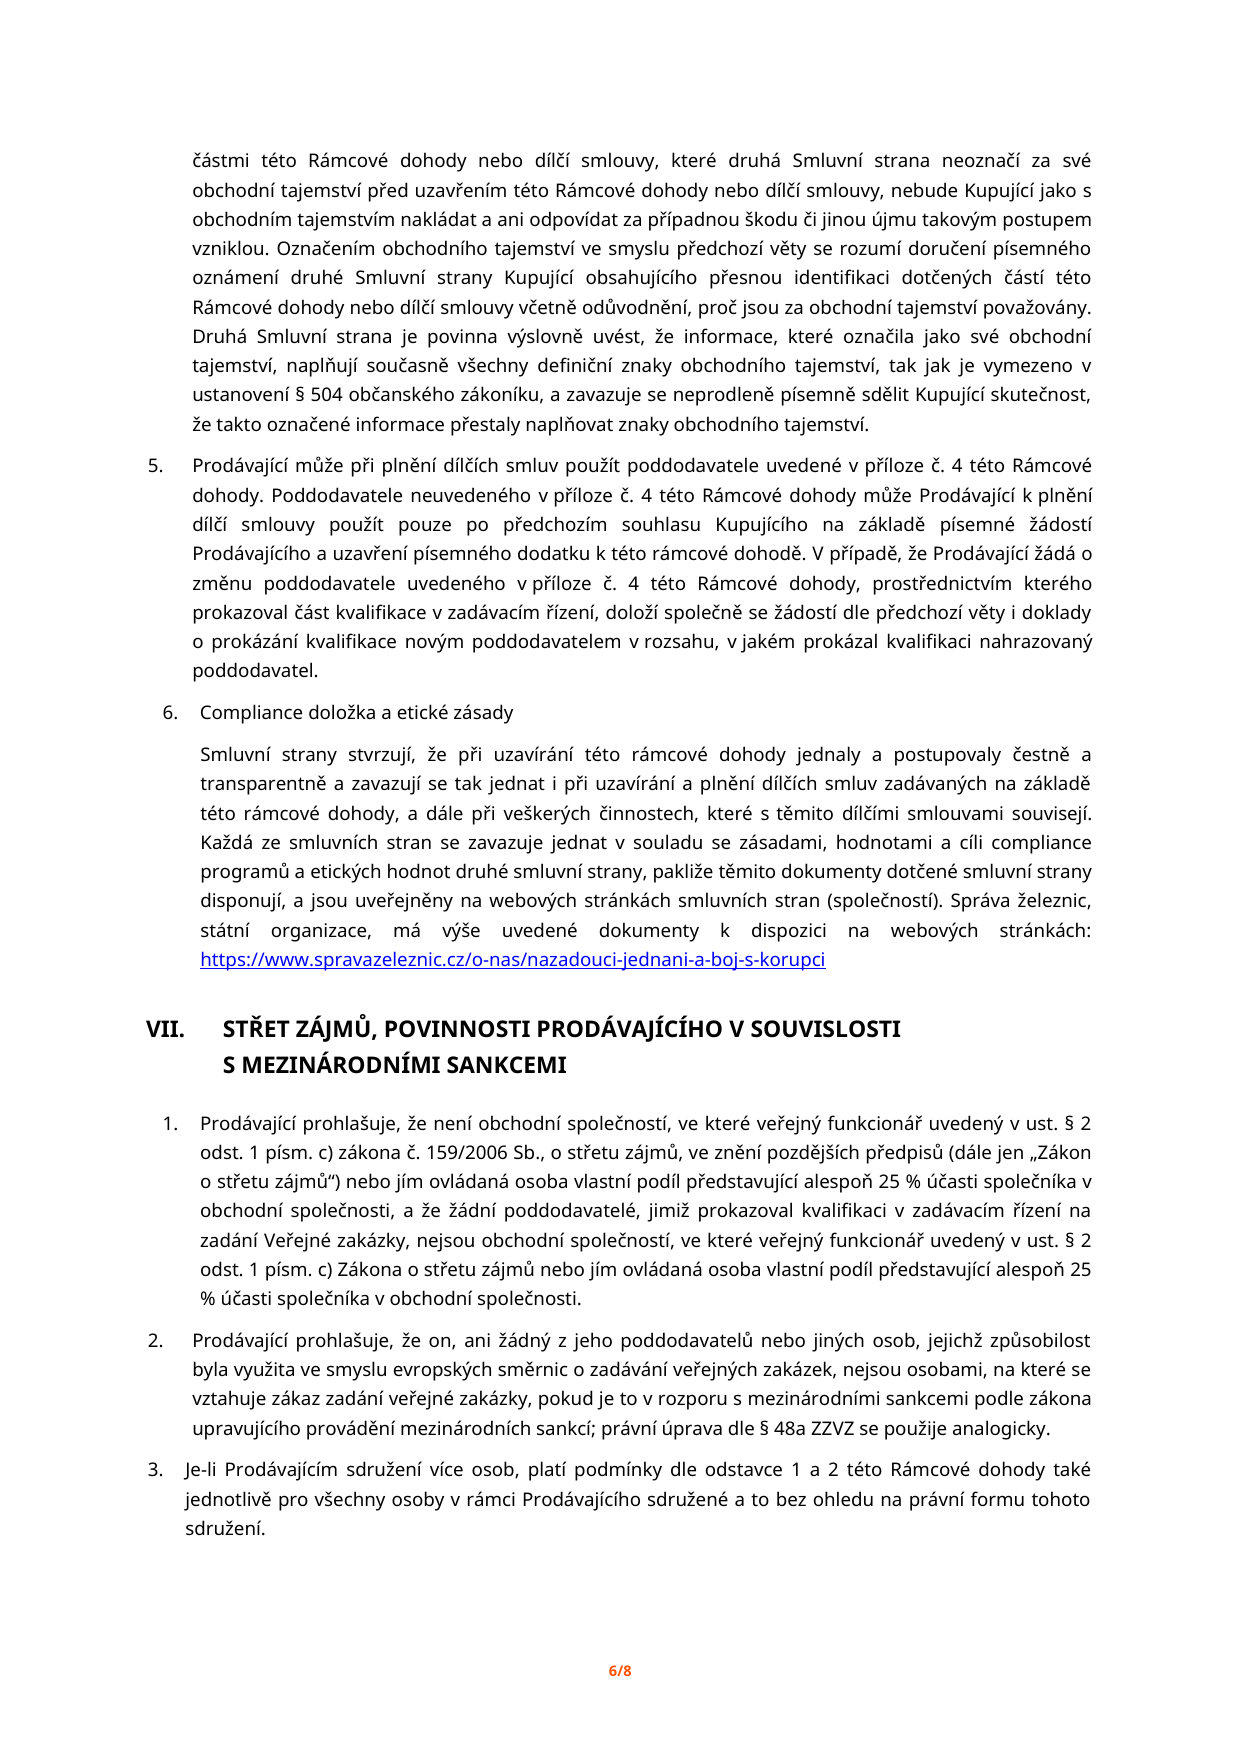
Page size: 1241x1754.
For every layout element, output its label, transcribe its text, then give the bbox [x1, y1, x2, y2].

list Prodávající může při plnění dílčích smluv použít poddodavatele uvedené v příloze č. 4 této Rámcové dohody. Poddodavatele neuvedeného v příloze č. 4 této Rámcové dohody může Prodávající k plnění dílčí smlouvy použít pouze po předchozím souhlasu Kupujícího na základě písemné žádostí Prodávajícího a uzavření písemného dodatku k této rámcové dohodě. V případě, že Prodávající žádá o změnu poddodavatele uvedeného v příloze č. 4 této Rámcové dohody, prostřednictvím kterého prokazoval část kvalifikace v zadávacím řízení, doloží společně se žádostí dle předchozí věty i doklady o prokázání kvalifikace novým poddodavatelem v rozsahu, v jakém prokázal kvalifikaci nahrazovaný poddodavatel. [148, 453, 1093, 683]
list Compliance doložka a etické zásady [162, 699, 1093, 725]
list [148, 148, 1093, 437]
list Prodávající prohlašuje, že on, ani žádný z jeho poddodavatelů nebo jiných osob, jejichž způsobilost byla využita ve smyslu evropských směrnic o zadávání veřejných zakázek, nejsou osobami, na které se vztahuje zákaz zadání veřejné zakázky, pokud je to v rozporu s mezinárodními sankcemi podle zákona upravujícího provádění mezinárodních sankcí; právní úprava dle § 48a ZZVZ se použije analogicky. [148, 1327, 1093, 1441]
list Je-li Prodávajícím sdružení více osob, platí podmínky dle odstavce 1 a 2 této Rámcové dohody také jednotlivě pro všechny osoby v rámci Prodávajícího sdružené a to bez ohledu na právní formu tohoto sdružení. [148, 1457, 1093, 1541]
list STŘET ZÁJMŮ, POVINNOSTI PRODÁVAJÍCÍHO V SOUVISLOSTI S MEZINÁRODNÍMI SANKCEMI [185, 1013, 1093, 1080]
list Smluvní strany stvrzují, že při uzavírání této rámcové dohody jednaly a postupovaly čestně a transparentně a zavazují se tak jednat i při uzavírání a plnění dílčích smluv zadávaných na základě této rámcové dohody, a dále při veškerých činnostech, které s těmito dílčími smlouvami souvisejí. Každá ze smluvních stran se zavazuje jednat v souladu se zásadami, hodnotami a cíli compliance programů a etických hodnot druhé smluvní strany, pakliže těmito dokumenty dotčené smluvní strany disponují, a jsou uveřejněny na webových stránkách smluvních stran (společností). Správa železnic, státní organizace, má výše uvedené dokumenty k dispozici na webových stránkách: https://www.spravazeleznic.cz/o-nas/nazadouci-jednani-a-boj-s-korupci [200, 741, 1093, 972]
list Prodávající prohlašuje, že není obchodní společností, ve které veřejný funkcionář uvedený v ust. § 2 odst. 1 písm. c) zákona č. 159/2006 Sb., o střetu zájmů, ve znění pozdějších předpisů (dále jen „Zákon o střetu zájmů“) nebo jím ovládaná osoba vlastní podíl představující alespoň 25 % účasti společníka v obchodní společnosti, a že žádní poddodavatelé, jimiž prokazoval kvalifikaci v zadávacím řízení na zadání Veřejné zakázky, nejsou obchodní společností, ve které veřejný funkcionář uvedený v ust. § 2 odst. 1 písm. c) Zákona o střetu zájmů nebo jím ovládaná osoba vlastní podíl představující alespoň 25 % účasti společníka v obchodní společnosti. [162, 1110, 1093, 1311]
